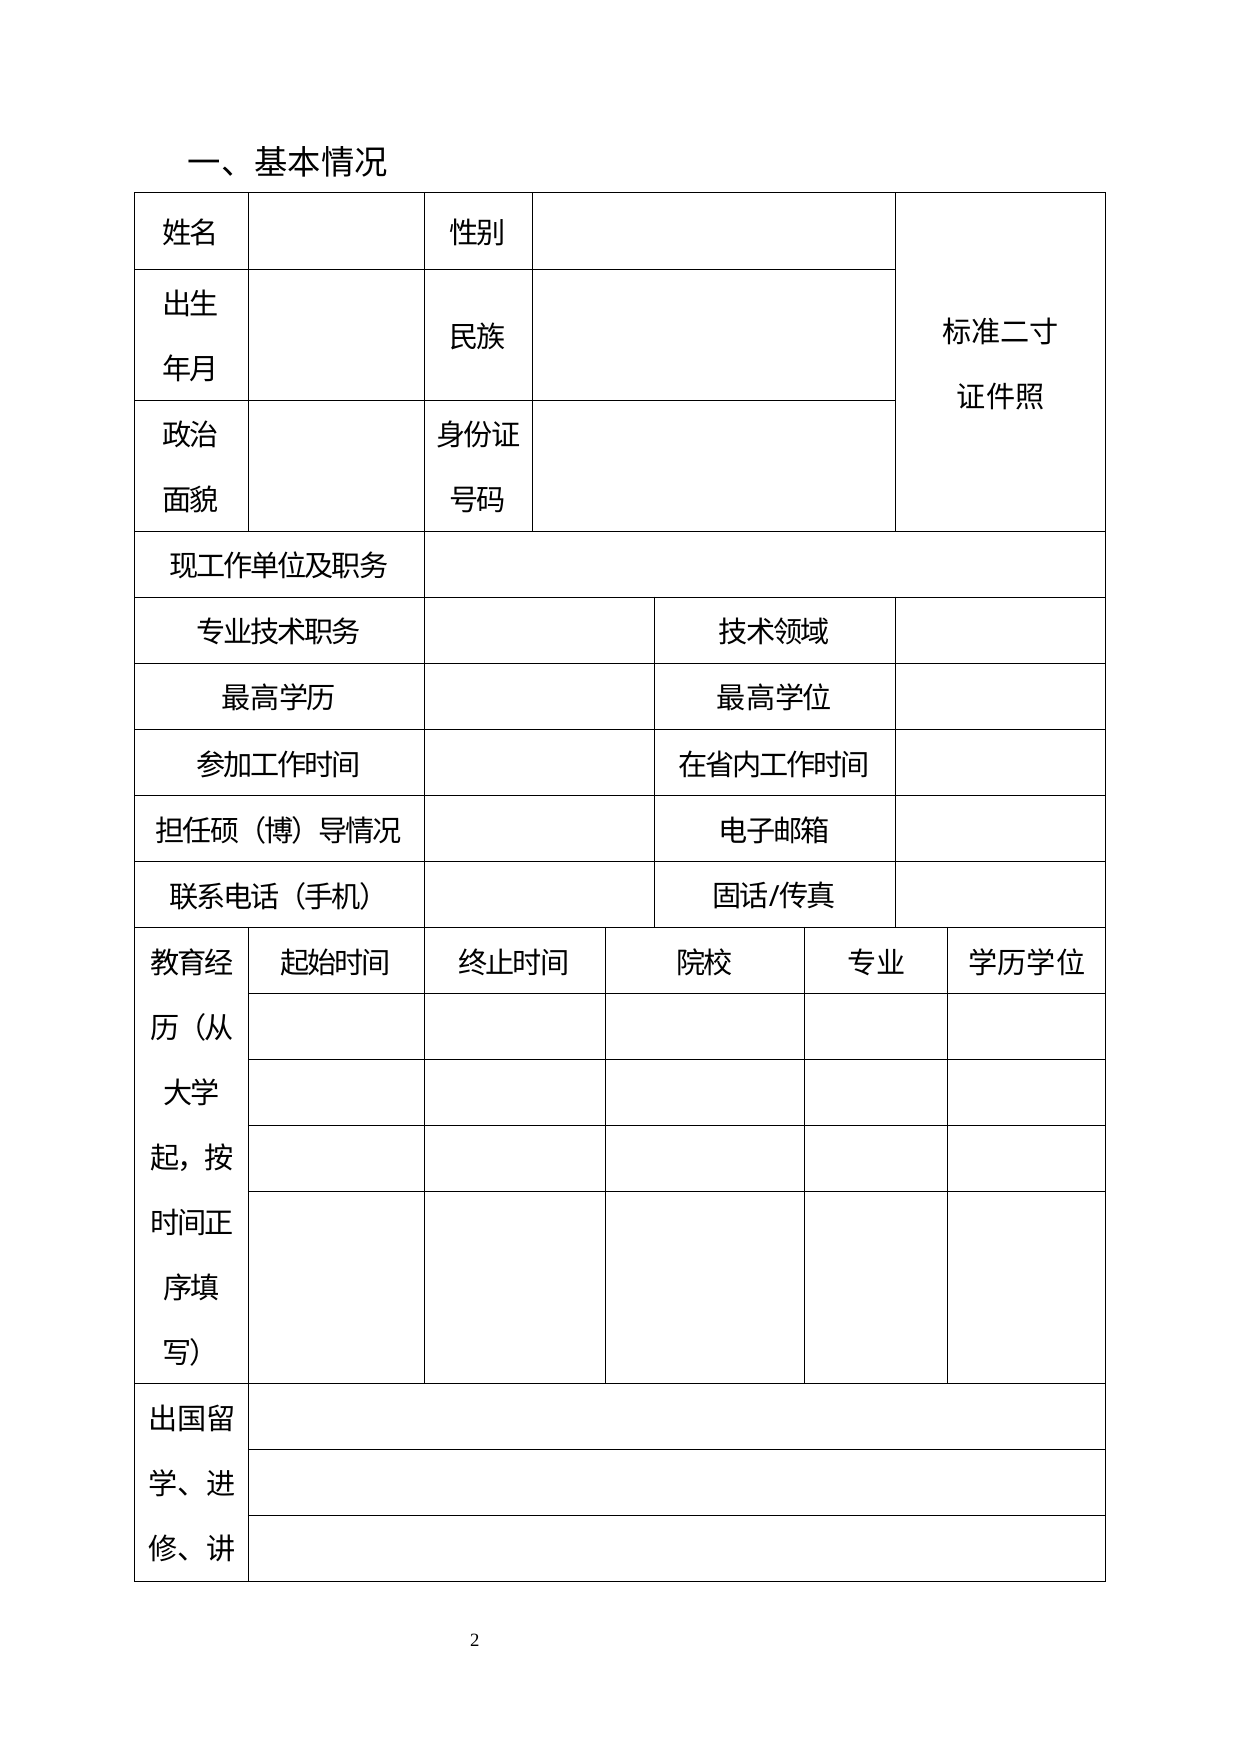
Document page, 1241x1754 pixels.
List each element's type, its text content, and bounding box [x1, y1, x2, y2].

table_cell [805, 1192, 947, 1383]
table_cell [606, 994, 804, 1059]
table_cell 出国留学、进修、讲学情况 [135, 1384, 248, 1581]
table_cell [249, 994, 424, 1059]
table_cell [896, 796, 1105, 861]
table_cell [948, 1126, 1105, 1191]
table_cell 起始时间 [249, 928, 424, 993]
table_cell [249, 1126, 424, 1191]
table_cell 教育经历（从大学起，按时间正序填写） [135, 928, 248, 1383]
table_header 标准二寸 证件照 [896, 193, 1105, 531]
table_cell [425, 532, 1105, 597]
table_cell 专业技术职务 [135, 598, 424, 663]
table_cell 在省内工作时间 [655, 730, 895, 795]
table_header 性别 [425, 193, 532, 268]
table_cell 民族 [425, 270, 532, 399]
table_cell [425, 1126, 605, 1191]
table_cell [805, 1060, 947, 1125]
table_header 姓名 [135, 193, 248, 268]
table_cell 专业 [805, 928, 947, 993]
table_cell [533, 270, 895, 399]
table_cell [425, 730, 654, 795]
table_cell [249, 1384, 1105, 1449]
table_cell 政治 面貌 [135, 401, 248, 531]
table_cell [425, 1060, 605, 1125]
table_cell [948, 1192, 1105, 1383]
table_cell 联系电话（手机） [135, 862, 424, 927]
table_cell 学历学位 [948, 928, 1105, 993]
table_cell [425, 1192, 605, 1383]
table_cell [425, 862, 654, 927]
table_cell 担任硕（博）导情况 [135, 796, 424, 861]
table_cell [425, 664, 654, 729]
table_cell 现工作单位及职务 [135, 532, 424, 597]
table_header [533, 193, 895, 268]
table_cell [805, 994, 947, 1059]
table_header [249, 193, 424, 268]
table_cell 身份证号码 [425, 401, 532, 531]
table_cell [425, 994, 605, 1059]
table_cell [533, 401, 895, 531]
table_cell [249, 401, 424, 531]
table_cell [249, 1516, 1105, 1581]
table_cell 技术领域 [655, 598, 895, 663]
table_cell [606, 1192, 804, 1383]
table_cell 参加工作时间 [135, 730, 424, 795]
table_cell [249, 1192, 424, 1383]
table_cell 电子邮箱 [655, 796, 895, 861]
table_cell 院校 [606, 928, 804, 993]
table_cell [606, 1126, 804, 1191]
table_cell [425, 598, 654, 663]
table_cell [896, 730, 1105, 795]
table_cell [948, 1060, 1105, 1125]
table_cell [425, 796, 654, 861]
table_cell 终止时间 [425, 928, 605, 993]
table_cell [896, 598, 1105, 663]
table_cell [896, 862, 1105, 927]
table_cell 固话/传真 [655, 862, 895, 927]
table_cell 出生 年月 [135, 270, 248, 399]
table_cell 最高学历 [135, 664, 424, 729]
table_cell 最高学位 [655, 664, 895, 729]
list 基本情况 [187, 127, 1053, 192]
table_cell [249, 270, 424, 399]
table_cell [249, 1450, 1105, 1515]
table_cell [805, 1126, 947, 1191]
table_cell [249, 1060, 424, 1125]
table_cell [948, 994, 1105, 1059]
table_cell [606, 1060, 804, 1125]
table_cell [896, 664, 1105, 729]
